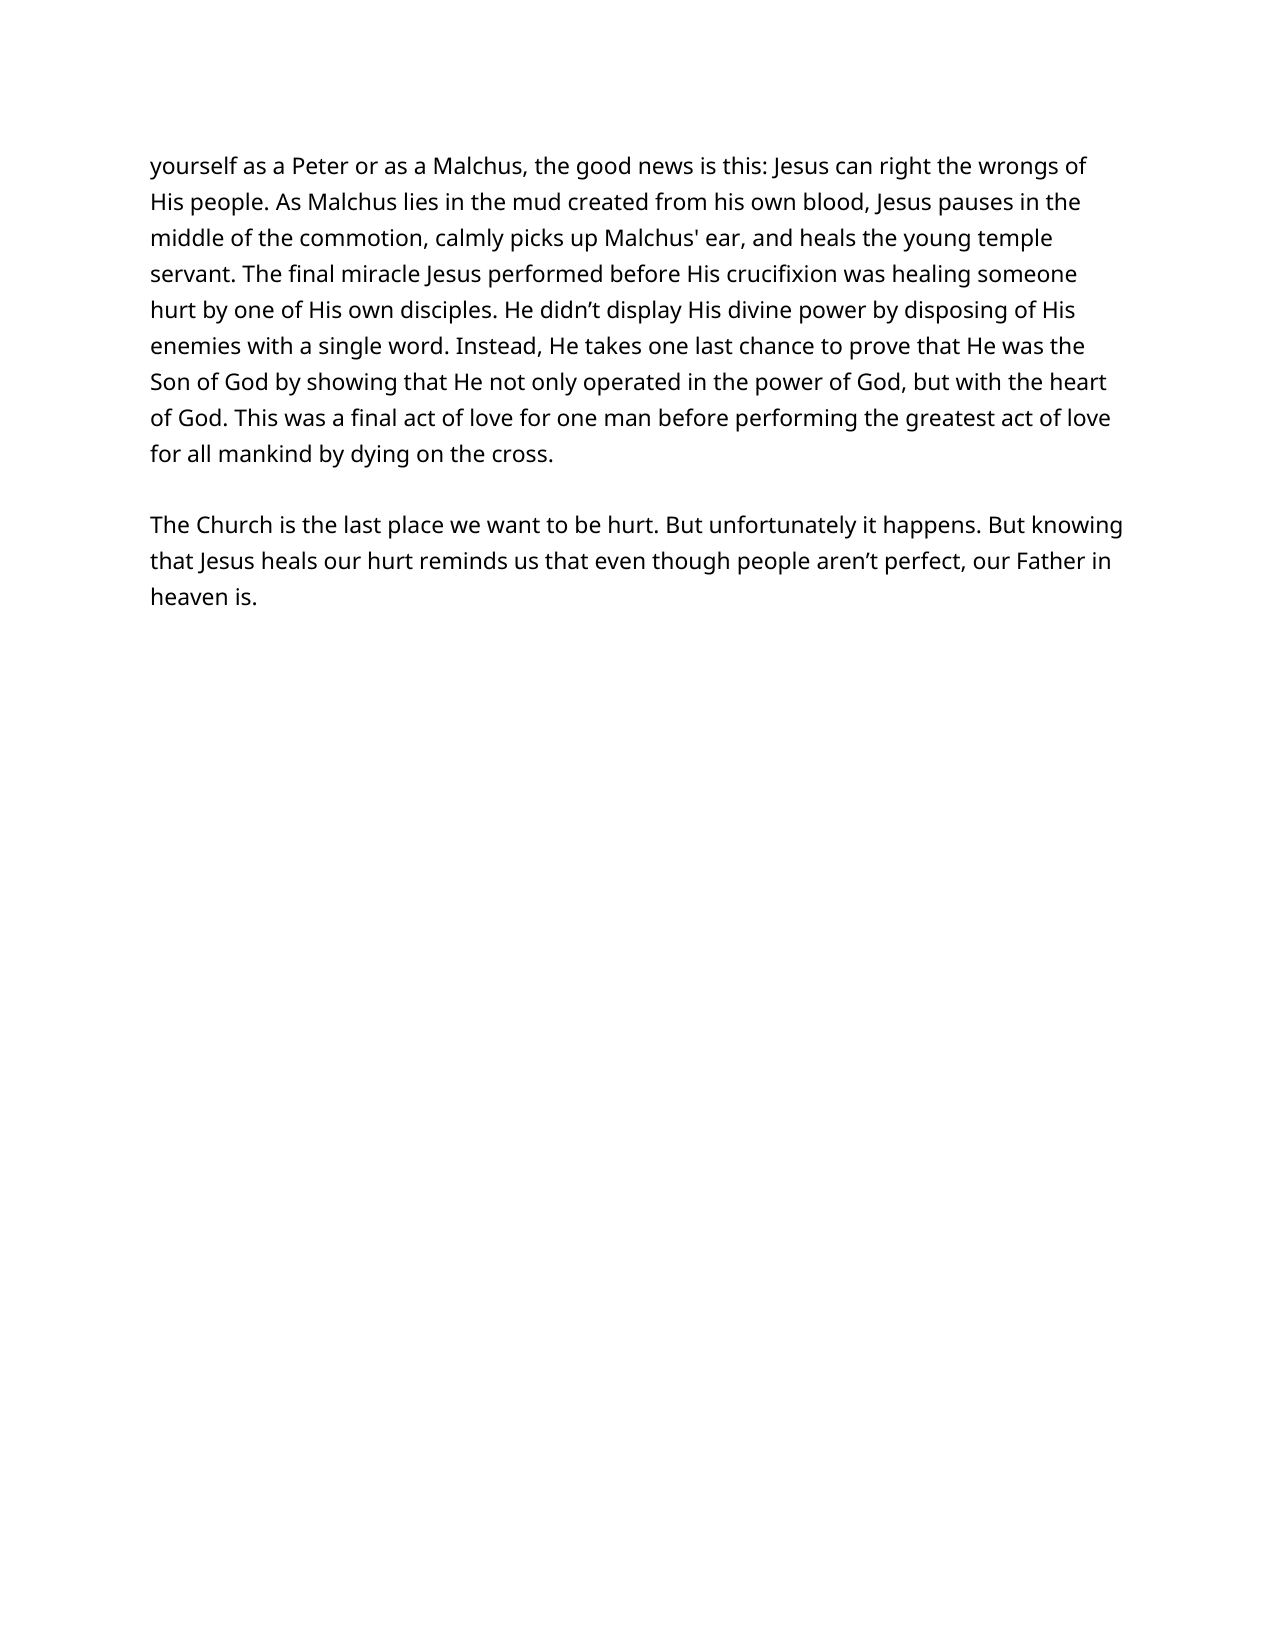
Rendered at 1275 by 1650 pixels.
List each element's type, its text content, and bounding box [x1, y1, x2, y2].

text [150, 150, 1125, 469]
text The Church is the last place we want to be hurt. But unfortunately it happens. But knowing that Jesus heals our hurt reminds us that even though people aren’t perfect, our Father in heaven is. [150, 509, 1125, 612]
